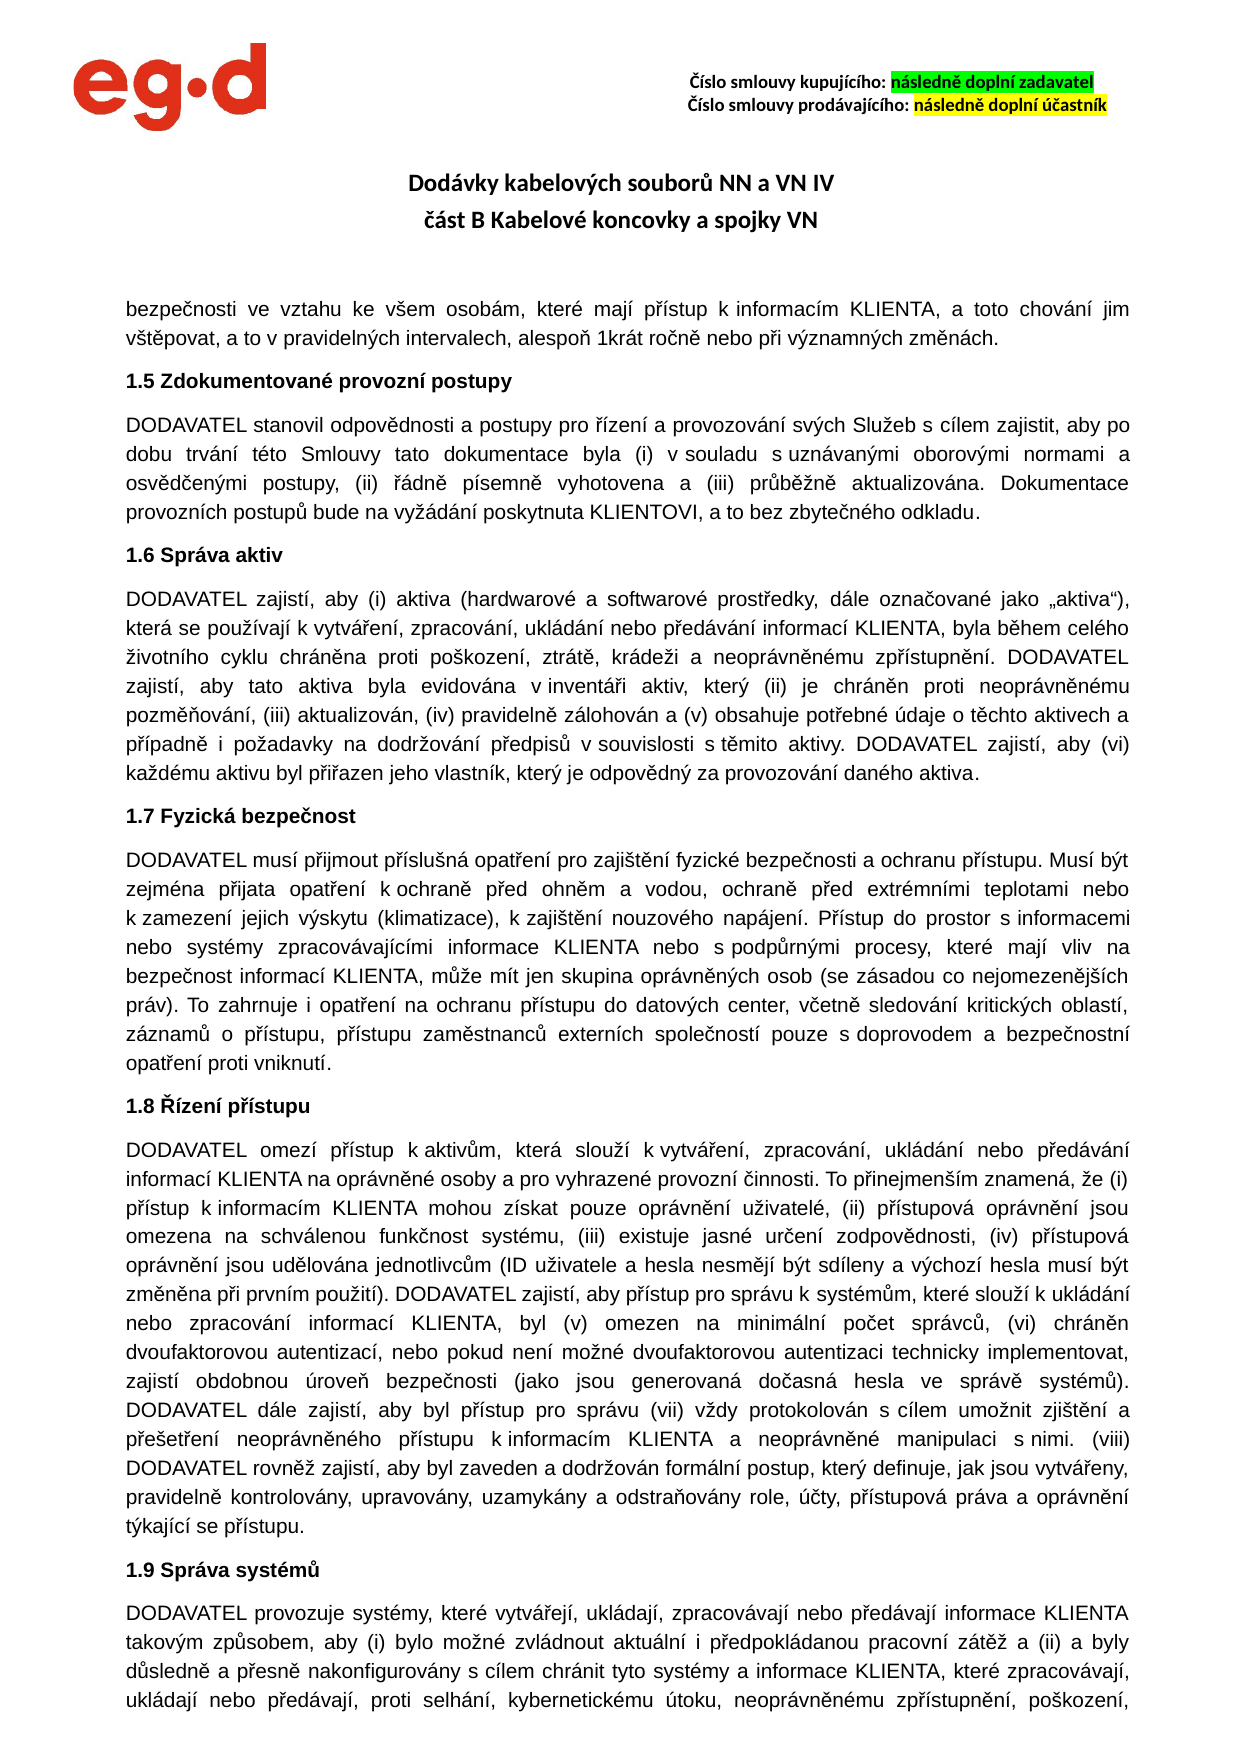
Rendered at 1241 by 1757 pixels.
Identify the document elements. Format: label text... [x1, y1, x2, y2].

text 1.7 Fyzická bezpečnost [126, 804, 1130, 828]
text DODAVATEL omezí přístup k aktivům, která slouží k vytváření, zpracování, ukládání nebo předávání informací KLIENTA na oprávněné osoby a pro vyhrazené provozní činnosti. To přinejmenším znamená, že (i) přístup k informacím KLIENTA mohou získat pouze oprávnění uživatelé, (ii) přístupová oprávnění jsou omezena na schválenou funkčnost systému, (iii) existuje jasné určení zodpovědnosti, (iv) přístupová oprávnění jsou udělována jednotlivcům (ID uživatele a hesla nesmějí být sdíleny a výchozí hesla musí být změněna při prvním použití). DODAVATEL zajistí, aby přístup pro správu k systémům, které slouží k ukládání nebo zpracování informací KLIENTA, byl (v) omezen na minimální počet správců, (vi) chráněn dvoufaktorovou autentizací, nebo pokud není možné dvoufaktorovou autentizaci technicky implementovat, zajistí obdobnou úroveň bezpečnosti (jako jsou generovaná dočasná hesla ve správě systémů). DODAVATEL dále zajistí, aby byl přístup pro správu (vii) vždy protokolován s cílem umožnit zjištění a přešetření neoprávněného přístupu k informacím KLIENTA a neoprávněné manipulaci s nimi. (viii) DODAVATEL rovněž zajistí, aby byl zaveden a dodržován formální postup, který definuje, jak jsou vytvářeny, pravidelně kontrolovány, upravovány, uzamykány a odstraňovány role, účty, přístupová práva a oprávnění týkající se přístupu. [126, 1137, 1130, 1538]
text DODAVATEL zajistí, aby (i) aktiva (hardwarové a softwarové prostředky, dále označované jako „aktiva“), která se používají k vytváření, zpracování, ukládání nebo předávání informací KLIENTA, byla během celého životního cyklu chráněna proti poškození, ztrátě, krádeži a neoprávněnému zpřístupnění. DODAVATEL zajistí, aby tato aktiva byla evidována v inventáři aktiv, který (ii) je chráněn proti neoprávněnému pozměňování, (iii) aktualizován, (iv) pravidelně zálohován a (v) obsahuje potřebné údaje o těchto aktivech a případně i požadavky na dodržování předpisů v souvislosti s těmito aktivy. DODAVATEL zajistí, aby (vi) každému aktivu byl přiřazen jeho vlastník, který je odpovědný za provozování daného aktiva. [126, 587, 1130, 784]
text 1.5 Zdokumentované provozní postupy [126, 369, 1130, 393]
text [126, 1601, 1130, 1712]
text 1.6 Správa aktiv [126, 543, 1130, 567]
picture [73, 43, 266, 131]
text 1.9 Správa systémů [126, 1557, 1130, 1581]
text DODAVATEL stanovil odpovědnosti a postupy pro řízení a provozování svých Služeb s cílem zajistit, aby po dobu trvání této Smlouvy tato dokumentace byla (i) v souladu s uznávanými oborovými normami a osvědčenými postupy, (ii) řádně písemně vyhotovena a (iii) průběžně aktualizována. Dokumentace provozních postupů bude na vyžádání poskytnuta KLIENTOVI, a to bez zbytečného odkladu. [126, 413, 1130, 524]
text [126, 297, 1130, 350]
text 1.8 Řízení přístupu [126, 1094, 1130, 1118]
text DODAVATEL musí přijmout příslušná opatření pro zajištění fyzické bezpečnosti a ochranu přístupu. Musí být zejména přijata opatření k ochraně před ohněm a vodou, ochraně před extrémními teplotami nebo k zamezení jejich výskytu (klimatizace), k zajištění nouzového napájení. Přístup do prostor s informacemi nebo systémy zpracovávajícími informace KLIENTA nebo s podpůrnými procesy, které mají vliv na bezpečnost informací KLIENTA, může mít jen skupina oprávněných osob (se zásadou co nejomezenějších práv). To zahrnuje i opatření na ochranu přístupu do datových center, včetně sledování kritických oblastí, záznamů o přístupu, přístupu zaměstnanců externích společností pouze s doprovodem a bezpečnostní opatření proti vniknutí. [126, 848, 1130, 1074]
